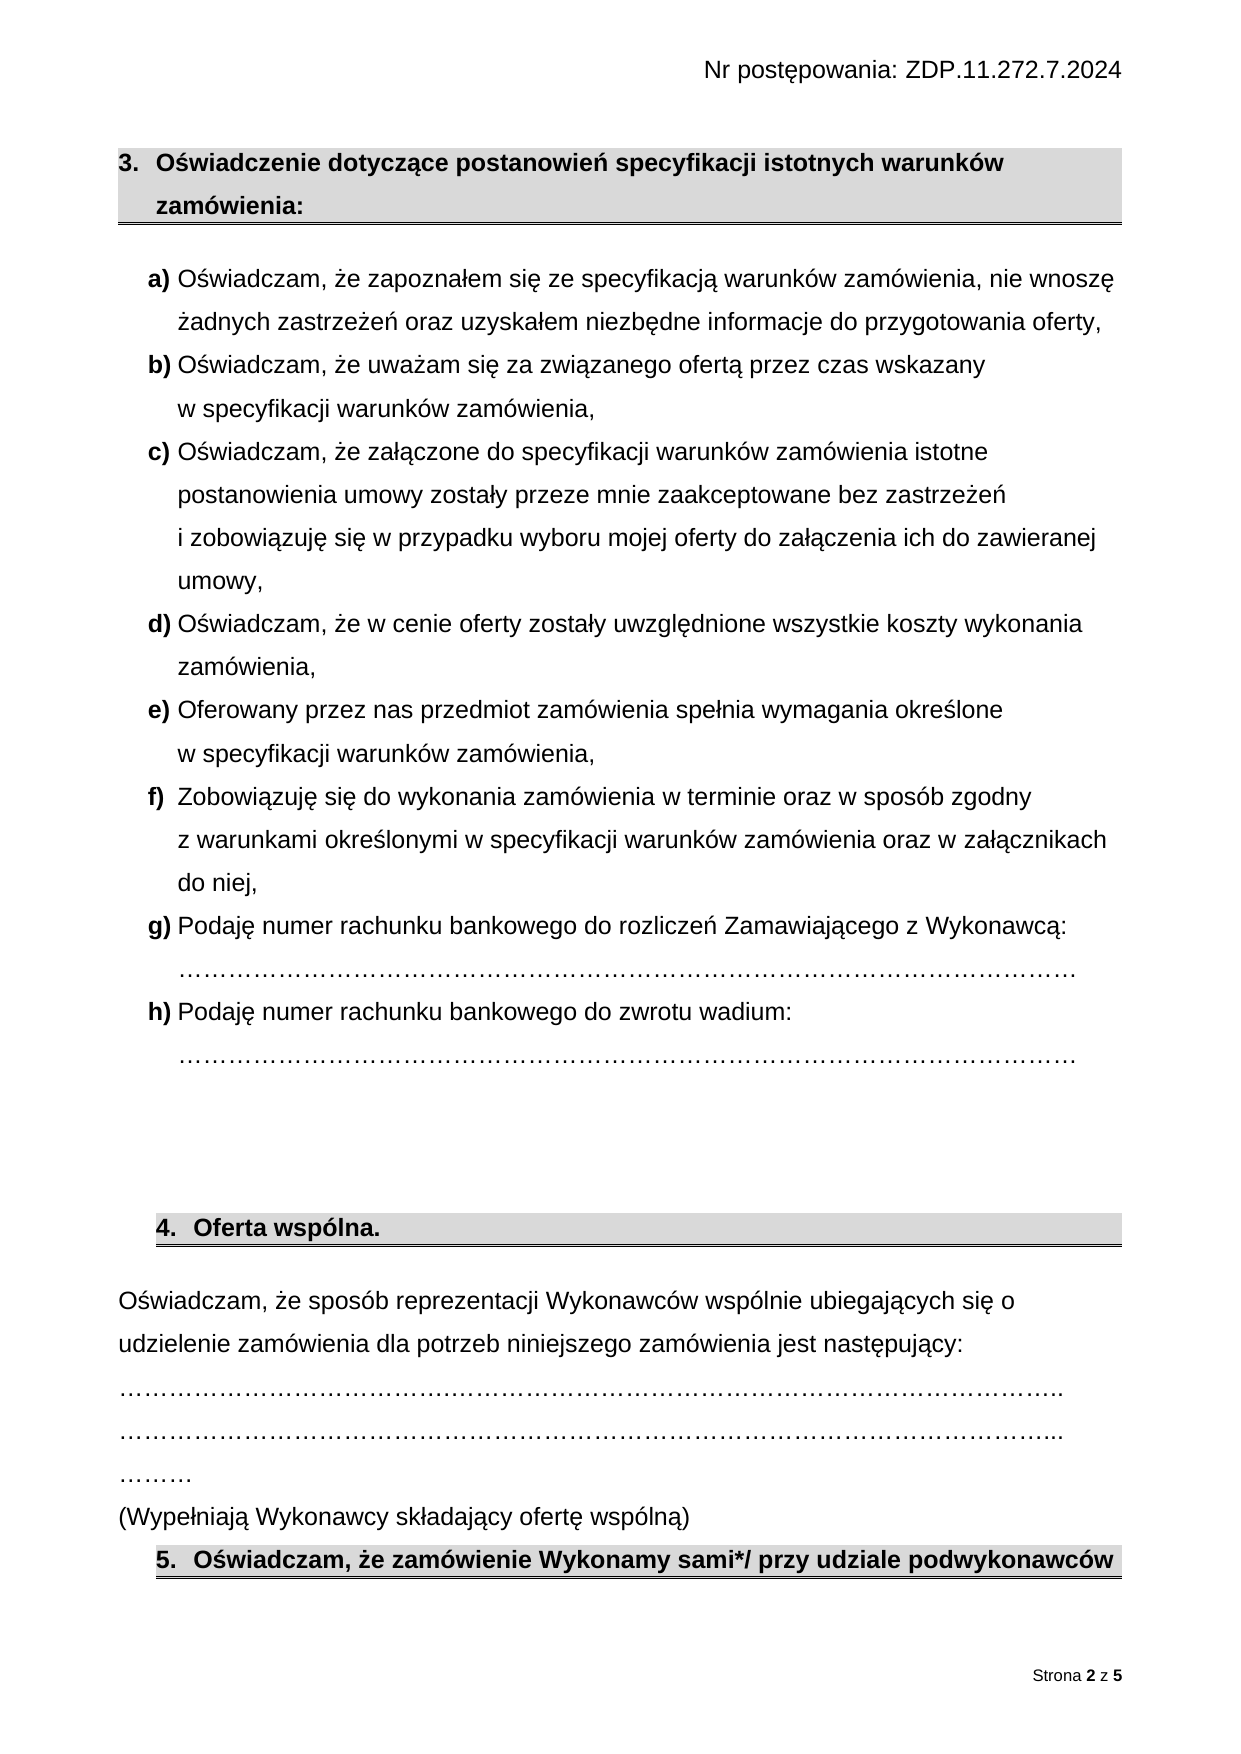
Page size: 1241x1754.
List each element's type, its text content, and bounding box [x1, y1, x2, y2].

list Zobowiązuję się do wykonania zamówienia w terminie oraz w sposób zgodny z warunkami określonymi w specyfikacji warunków zamówienia oraz w załącznikach do niej, [148, 782, 1122, 897]
list Podaję numer rachunku bankowego do zwrotu wadium: [148, 997, 1122, 1026]
list Oświadczam, że zapoznałem się ze specyfikacją warunków zamówienia, nie wnoszę żadnych zastrzeżeń oraz uzyskałem niezbędne informacje do przygotowania oferty, [148, 264, 1122, 336]
list Oświadczam, że uważam się za związanego ofertą przez czas wskazany w specyfikacji warunków zamówienia, [148, 350, 1122, 422]
list Oferowany przez nas przedmiot zamówienia spełnia wymagania określone w specyfikacji warunków zamówienia, [148, 695, 1122, 767]
list Oferta wspólna. [156, 1213, 1122, 1244]
list Oświadczam, że w cenie oferty zostały uwzględnione wszystkie koszty wykonania zamówienia, [148, 609, 1122, 681]
list Podaję numer rachunku bankowego do rozliczeń Zamawiającego z Wykonawcą: [148, 911, 1122, 940]
text (Wypełniają Wykonawcy składający ofertę wspólną) [118, 1502, 1122, 1531]
list Oświadczam, że załączone do specyfikacji warunków zamówienia istotne postanowienia umowy zostały przeze mnie zaakceptowane bez zastrzeżeń i zobowiązuję się w przypadku wyboru mojej oferty do załączenia ich do zawieranej umowy, [148, 437, 1122, 595]
list Oświadczenie dotyczące postanowień specyfikacji istotnych warunków zamówienia: [118, 148, 1122, 222]
list ……………………………………………………………………………………………… [177, 954, 1122, 983]
text Oświadczam, że sposób reprezentacji Wykonawców wspólnie ubiegających się o udzielenie zamówienia dla potrzeb niniejszego zamówienia jest następujący: ………………………………….………………………………………………………………..…………………………………………………………………………………………………...……… [118, 1286, 1122, 1487]
list ……………………………………………………………………………………………… [177, 1040, 1122, 1069]
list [156, 1545, 1122, 1576]
